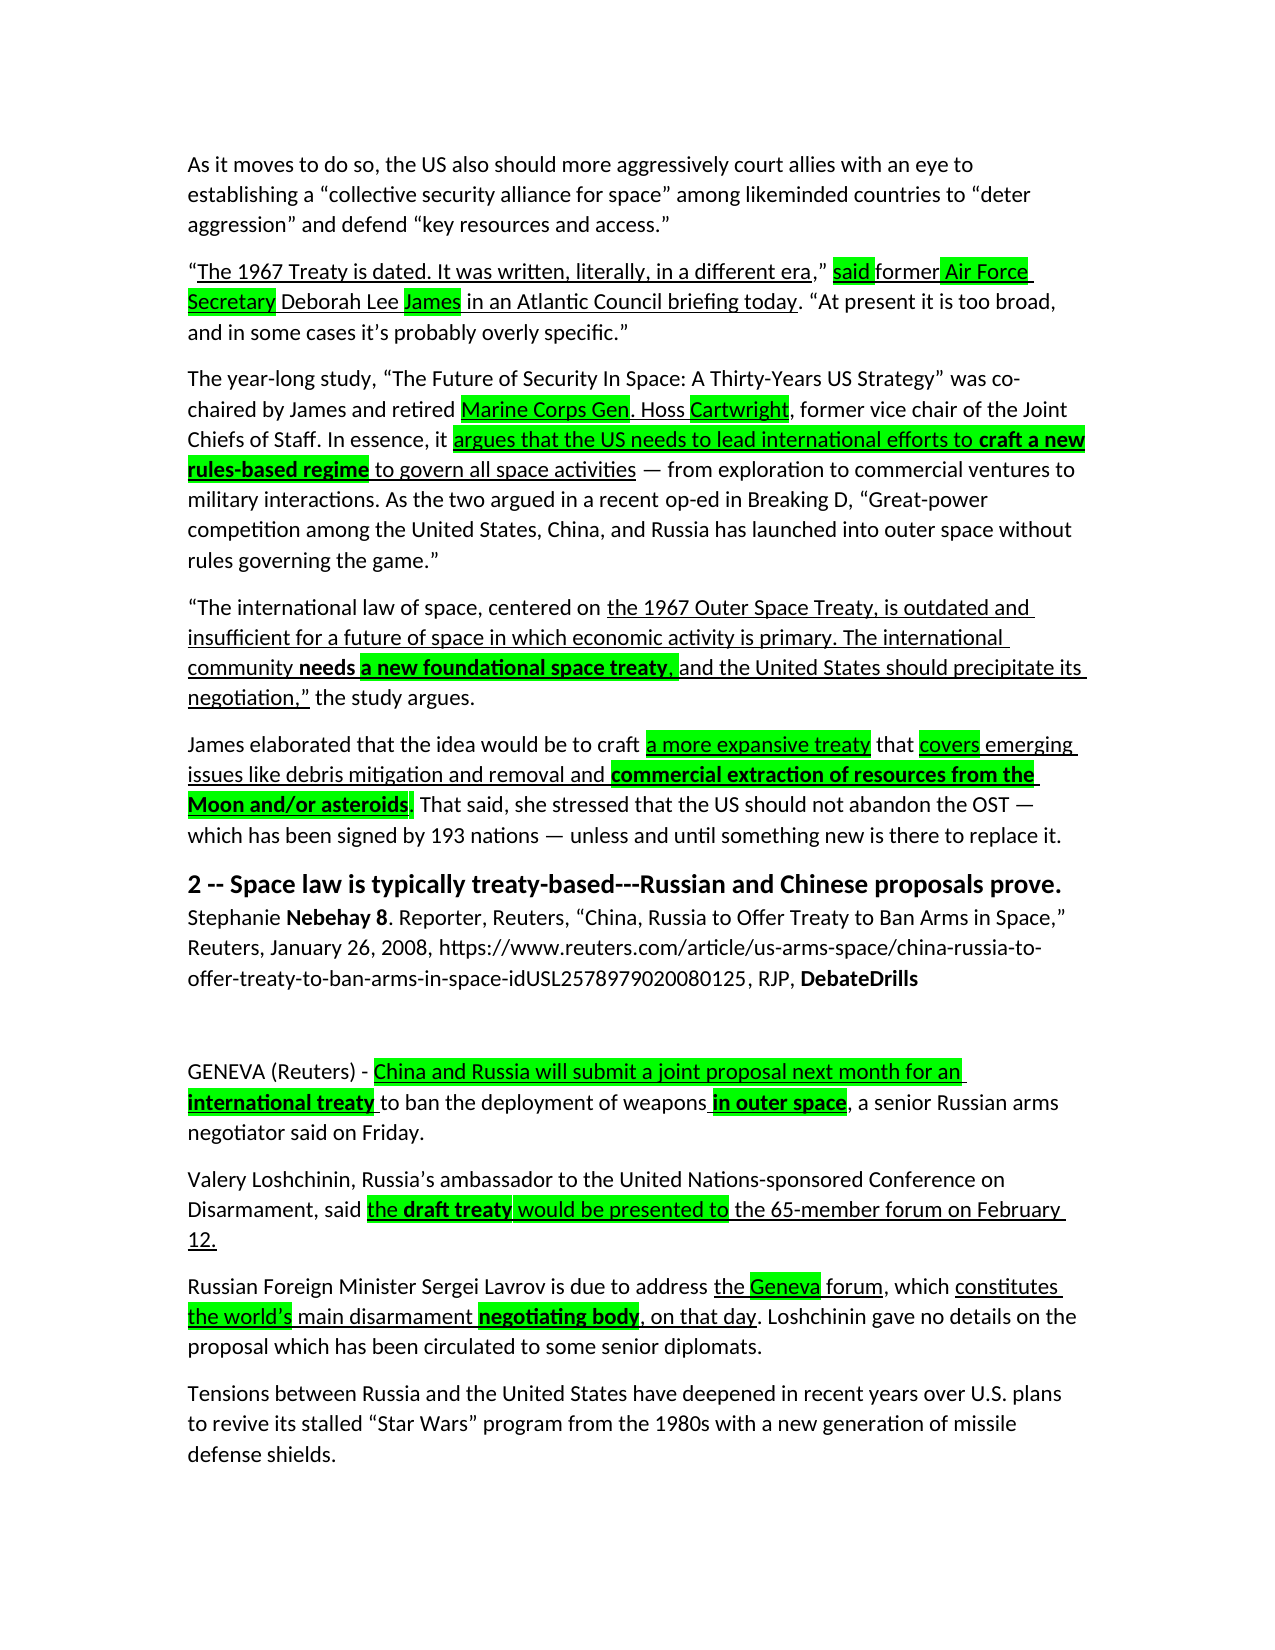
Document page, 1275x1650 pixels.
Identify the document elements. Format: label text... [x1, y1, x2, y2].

text Valery Loshchinin, Russia’s ambassador to the United Nations-sponsored Conference on Disarmament, said the draft treaty would be presented to the 65-member forum on February 12. [187, 1165, 1087, 1253]
text James elaborated that the idea would be to craft a more expansive treaty that covers emerging issues like debris mitigation and removal and commercial extraction of resources from the Moon and/or asteroids. That said, she stressed that the US should not abandon the OST — which has been signed by 193 nations — unless and until something new is there to replace it. [187, 730, 1087, 849]
text Russian Foreign Minister Sergei Lavrov is due to address the Geneva forum, which constitutes the world’s main disarmament negotiating body, on that day. Loshchinin gave no details on the proposal which has been circulated to some senior diplomats. [187, 1272, 1087, 1361]
text Tensions between Russia and the United States have deepened in recent years over U.S. plans to revive its stalled “Star Wars” program from the 1980s with a new generation of missile defense shields. [187, 1379, 1087, 1468]
text “The international law of space, centered on the 1967 Outer Space Treaty, is outdated and insufficient for a future of space in which economic activity is primary. The international community needs a new foundational space treaty, and the United States should precipitate its negotiation,” the study argues. [187, 593, 1087, 677]
text “The 1967 Treaty is dated. It was written, literally, in a different era,” said former Air Force Secretary Deborah Lee James in an Atlantic Council briefing today. “At present it is too broad, and in some cases it’s probably overly specific.” [187, 257, 1087, 346]
text The year-long study, “The Future of Security In Space: A Thirty-Years US Strategy” was co-chaired by James and retired Marine Corps Gen. Hoss Cartwright, former vice chair of the Joint Chiefs of Staff. In essence, it argues that the US needs to lead international efforts to craft a new rules-based regime to govern all space activities — from exploration to commercial ventures to military interactions. As the two argued in a recent op-ed in Breaking D, “Great-power competition among the United States, China, and Russia has launched into outer space without rules governing the game.” [187, 364, 1087, 574]
text Stephanie Nebehay 8. Reporter, Reuters, “China, Russia to Offer Treaty to Ban Arms in Space,” Reuters, January 26, 2008, https://www.reuters.com/article/us-arms-space/china-russia-to-offer-treaty-to-ban-arms-in-space-idUSL2578979020080125, RJP, DebateDrills [187, 903, 1087, 992]
text “The international law of space, centered on the 1967 Outer Space Treaty, is outdated and insufficient for a future of space in which economic activity is primary. The international community needs a new foundational space treaty, and the United States should precipitate its negotiation,” the study argues. [187, 678, 1087, 711]
text GENEVA (Reuters) - China and Russia will submit a joint proposal next month for an international treaty to ban the deployment of weapons in outer space, a senior Russian arms negotiator said on Friday. [187, 1057, 1087, 1146]
subtitle 2 -- Space law is typically treaty-based---Russian and Chinese proposals prove. [187, 868, 1087, 901]
text As it moves to do so, the US also should more aggressively court allies with an eye to establishing a “collective security alliance for space” among likeminded countries to “deter aggression” and defend “key resources and access.” [187, 150, 1087, 238]
